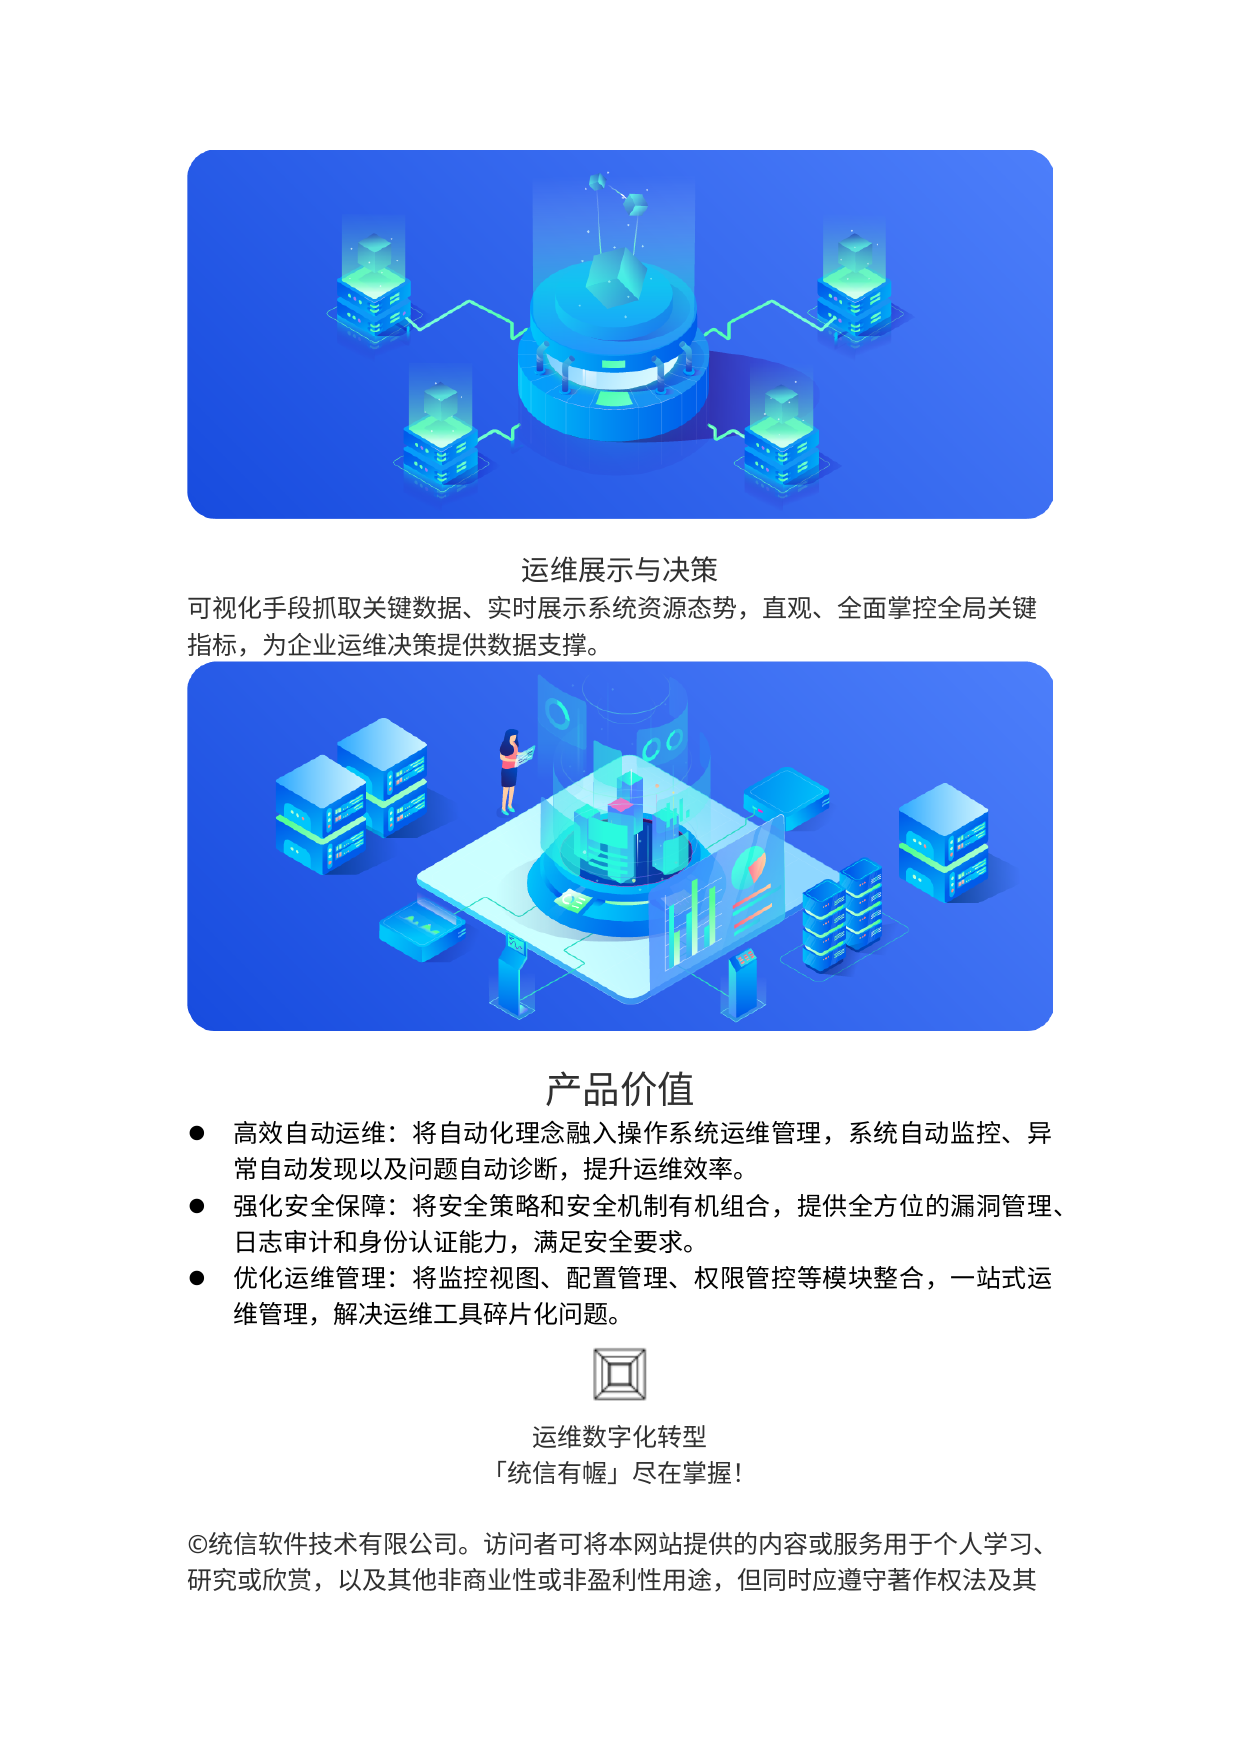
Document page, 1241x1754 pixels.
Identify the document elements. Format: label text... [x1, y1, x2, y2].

text 「统信有幄」尽在掌握！ [187, 1454, 1053, 1490]
picture [577, 1331, 664, 1418]
list 优化运维管理：将监控视图、配置管理、权限管控等模块整合，一站式运维管理，解决运维工具碎片化问题。 [187, 1259, 1053, 1331]
text 运维数字化转型 [187, 1418, 1053, 1454]
picture [187, 150, 1053, 519]
text 运维展示与决策 [187, 548, 1053, 589]
list 高效自动运维：将自动化理念融入操作系统运维管理，系统自动监控、异常自动发现以及问题自动诊断，提升运维效率。 [187, 1114, 1053, 1186]
text 可视化手段抓取关键数据、实时展示系统资源态势，直观、全面掌控全局关键指标，为企业运维决策提供数据支撑。 [187, 589, 1053, 661]
picture [187, 661, 1053, 1031]
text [187, 1524, 1053, 1597]
list 强化安全保障：将安全策略和安全机制有机组合，提供全方位的漏洞管理、日志审计和身份认证能力，满足安全要求。 [187, 1186, 1053, 1259]
text 产品价值 [187, 1059, 1053, 1114]
